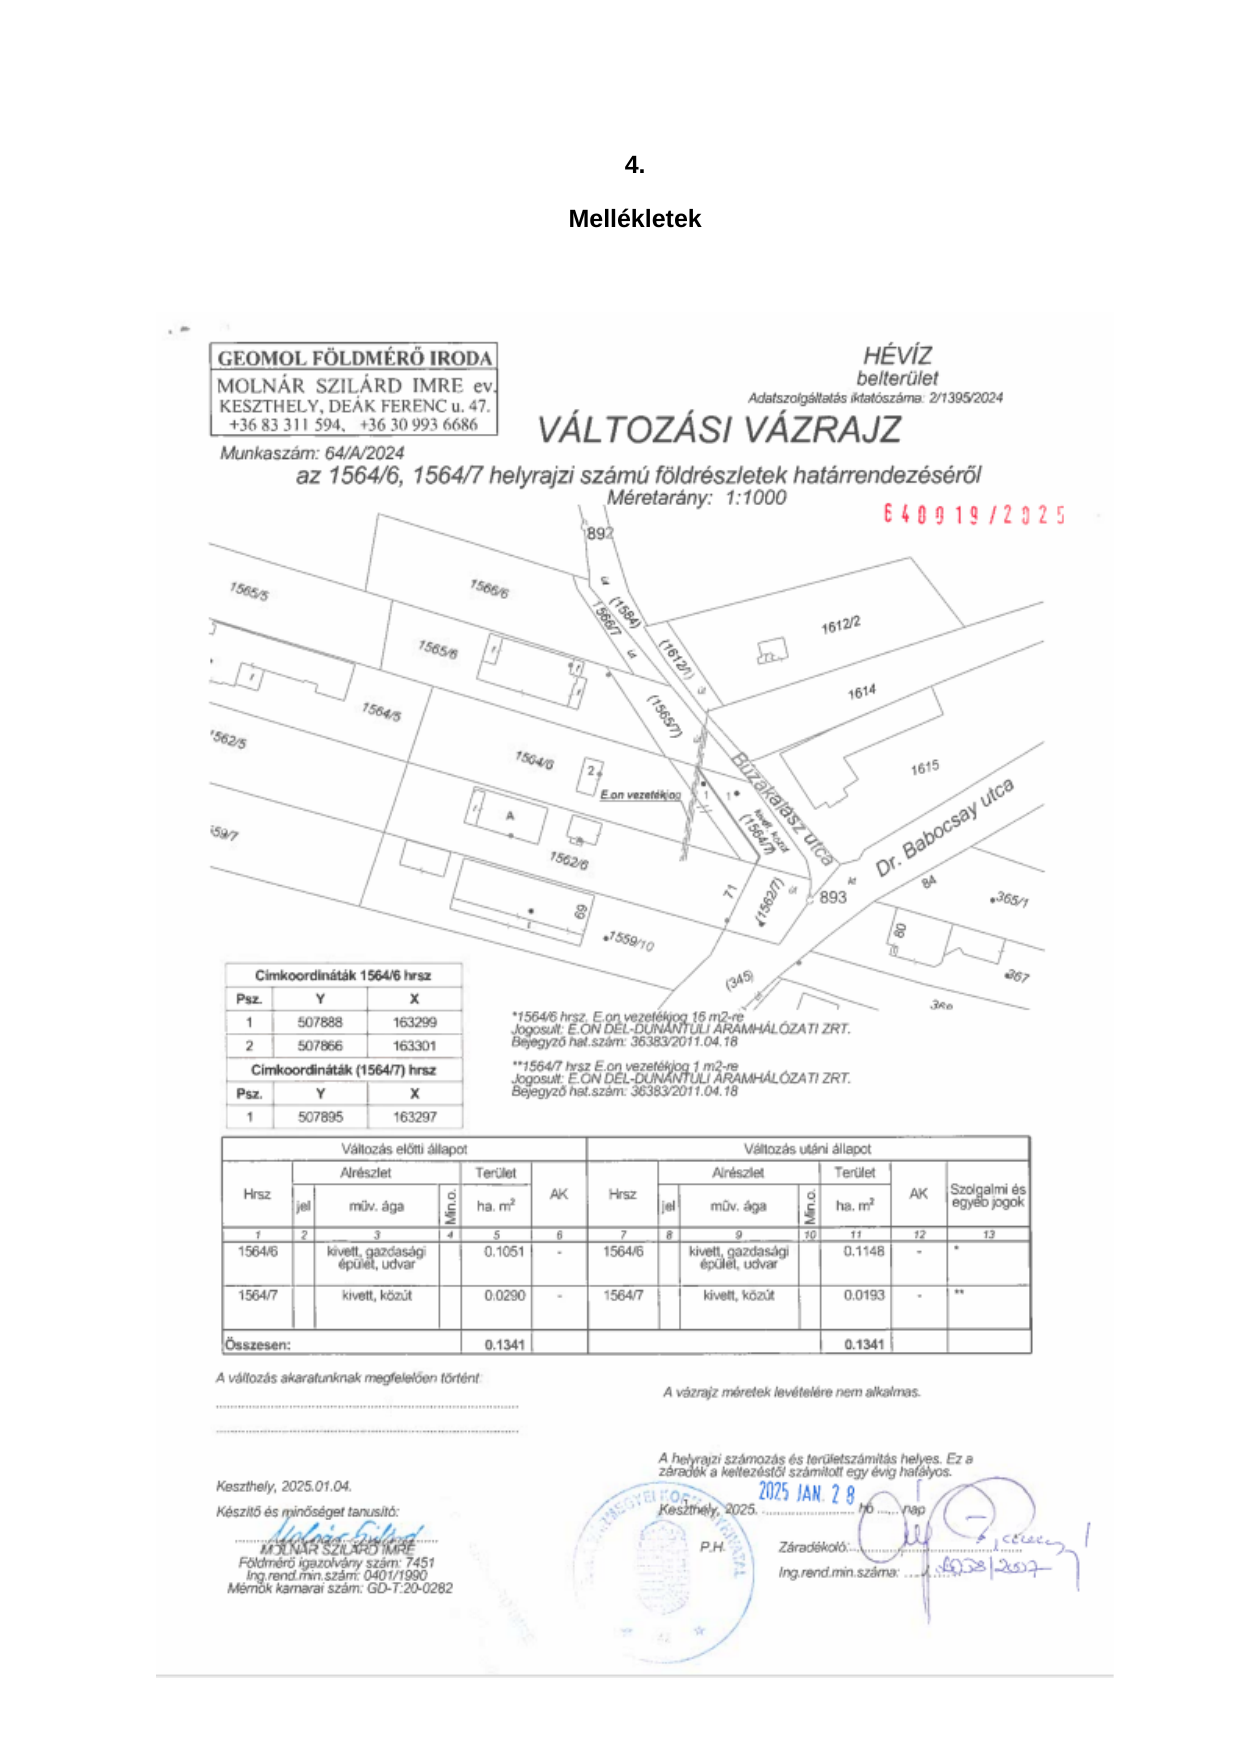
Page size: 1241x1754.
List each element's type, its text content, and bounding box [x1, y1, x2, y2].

picture [156, 312, 1114, 1678]
text Mellékletek [148, 204, 1122, 233]
text 4. [148, 150, 1122, 179]
